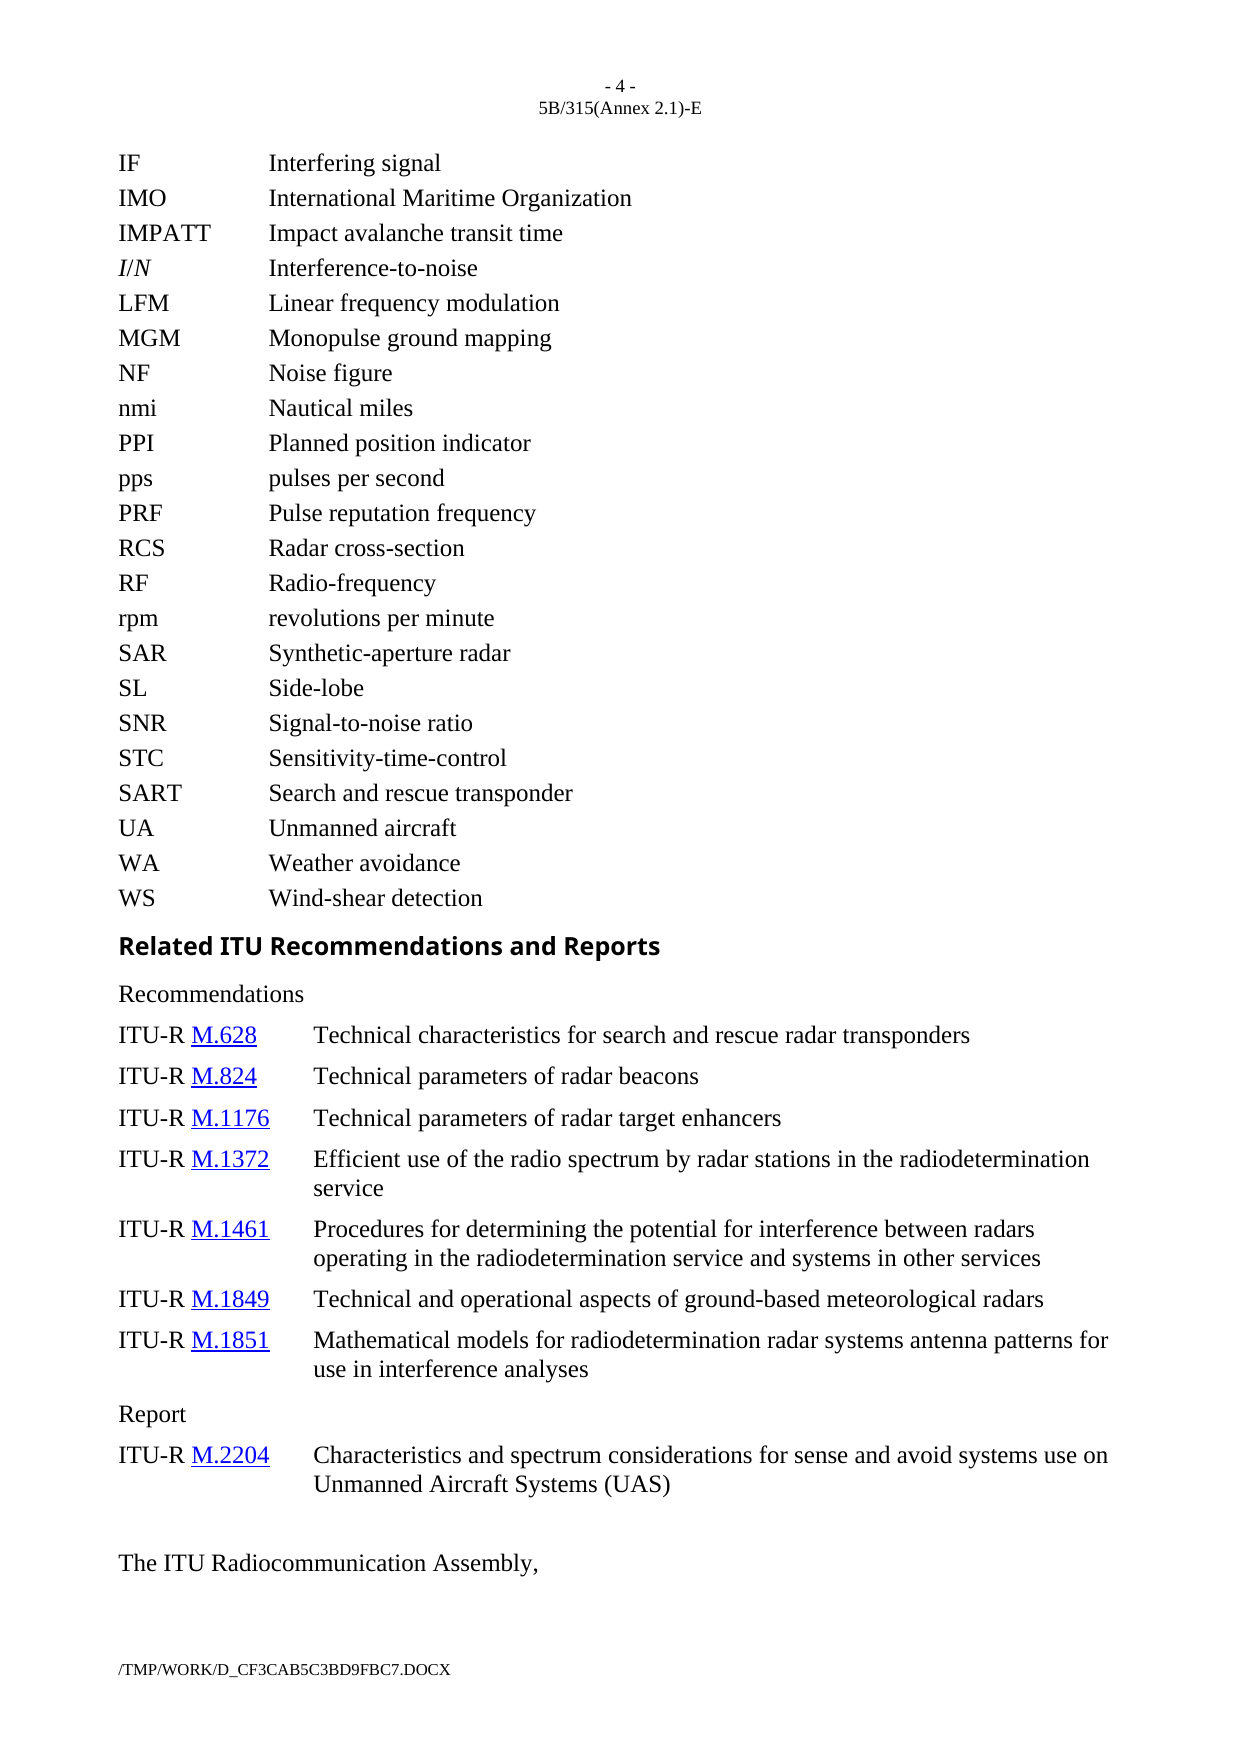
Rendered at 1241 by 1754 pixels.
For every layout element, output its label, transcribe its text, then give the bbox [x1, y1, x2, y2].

text NF Noise figure [118, 358, 1122, 386]
text SART Search and rescue transponder [118, 778, 1122, 806]
text IF Interfering signal [118, 148, 1122, 176]
text ITU-R M.1461 Procedures for determining the potential for interference between radars operating in the radiodetermination service and systems in other services [118, 1214, 1122, 1271]
title The ITU Radiocommunication Assembly, [118, 1548, 1122, 1577]
text IMPATT Impact avalanche transit time [118, 218, 1122, 246]
text STC Sensitivity-time-control [118, 743, 1122, 771]
text ITU-R M.1372 Efficient use of the radio spectrum by radar stations in the radiodetermination service [118, 1144, 1122, 1201]
subtitle Recommendations [118, 979, 1122, 1008]
text ITU-R M.1849 Technical and operational aspects of ground-based meteorological radars [118, 1284, 1122, 1313]
text PPI Planned position indicator [118, 428, 1122, 456]
text RCS Radar cross-section [118, 533, 1122, 561]
text rpm revolutions per minute [118, 603, 1122, 631]
text I/N Interference-to-noise [118, 253, 1122, 281]
text IMO International Maritime Organization [118, 183, 1122, 211]
text pps pulses per second [118, 463, 1122, 491]
text SNR Signal-to-noise ratio [118, 708, 1122, 736]
text ITU-R M.628 Technical characteristics for search and rescue radar transponders [118, 1020, 1122, 1049]
subtitle Report [118, 1399, 1122, 1428]
text WA Weather avoidance [118, 848, 1122, 876]
text SAR Synthetic-aperture radar [118, 638, 1122, 666]
text WS Wind-shear detection [118, 883, 1122, 911]
text ITU-R M.824 Technical parameters of radar beacons [118, 1061, 1122, 1090]
text PRF Pulse reputation frequency [118, 498, 1122, 526]
text nmi Nautical miles [118, 393, 1122, 421]
text ITU-R M.1176 Technical parameters of radar target enhancers [118, 1103, 1122, 1131]
text RF Radio-frequency [118, 568, 1122, 596]
text ITU-R M.2204 Characteristics and spectrum considerations for sense and avoid systems use on Unmanned Aircraft Systems (UAS) [118, 1441, 1122, 1498]
text MGM Monopulse ground mapping [118, 323, 1122, 351]
subtitle Related ITU Recommendations and Reports [118, 928, 1122, 962]
text SL Side-lobe [118, 673, 1122, 701]
text UA Unmanned aircraft [118, 813, 1122, 841]
text ITU-R M.1851 Mathematical models for radiodetermination radar systems antenna patterns for use in interference analyses [118, 1325, 1122, 1383]
text LFM Linear frequency modulation [118, 288, 1122, 316]
